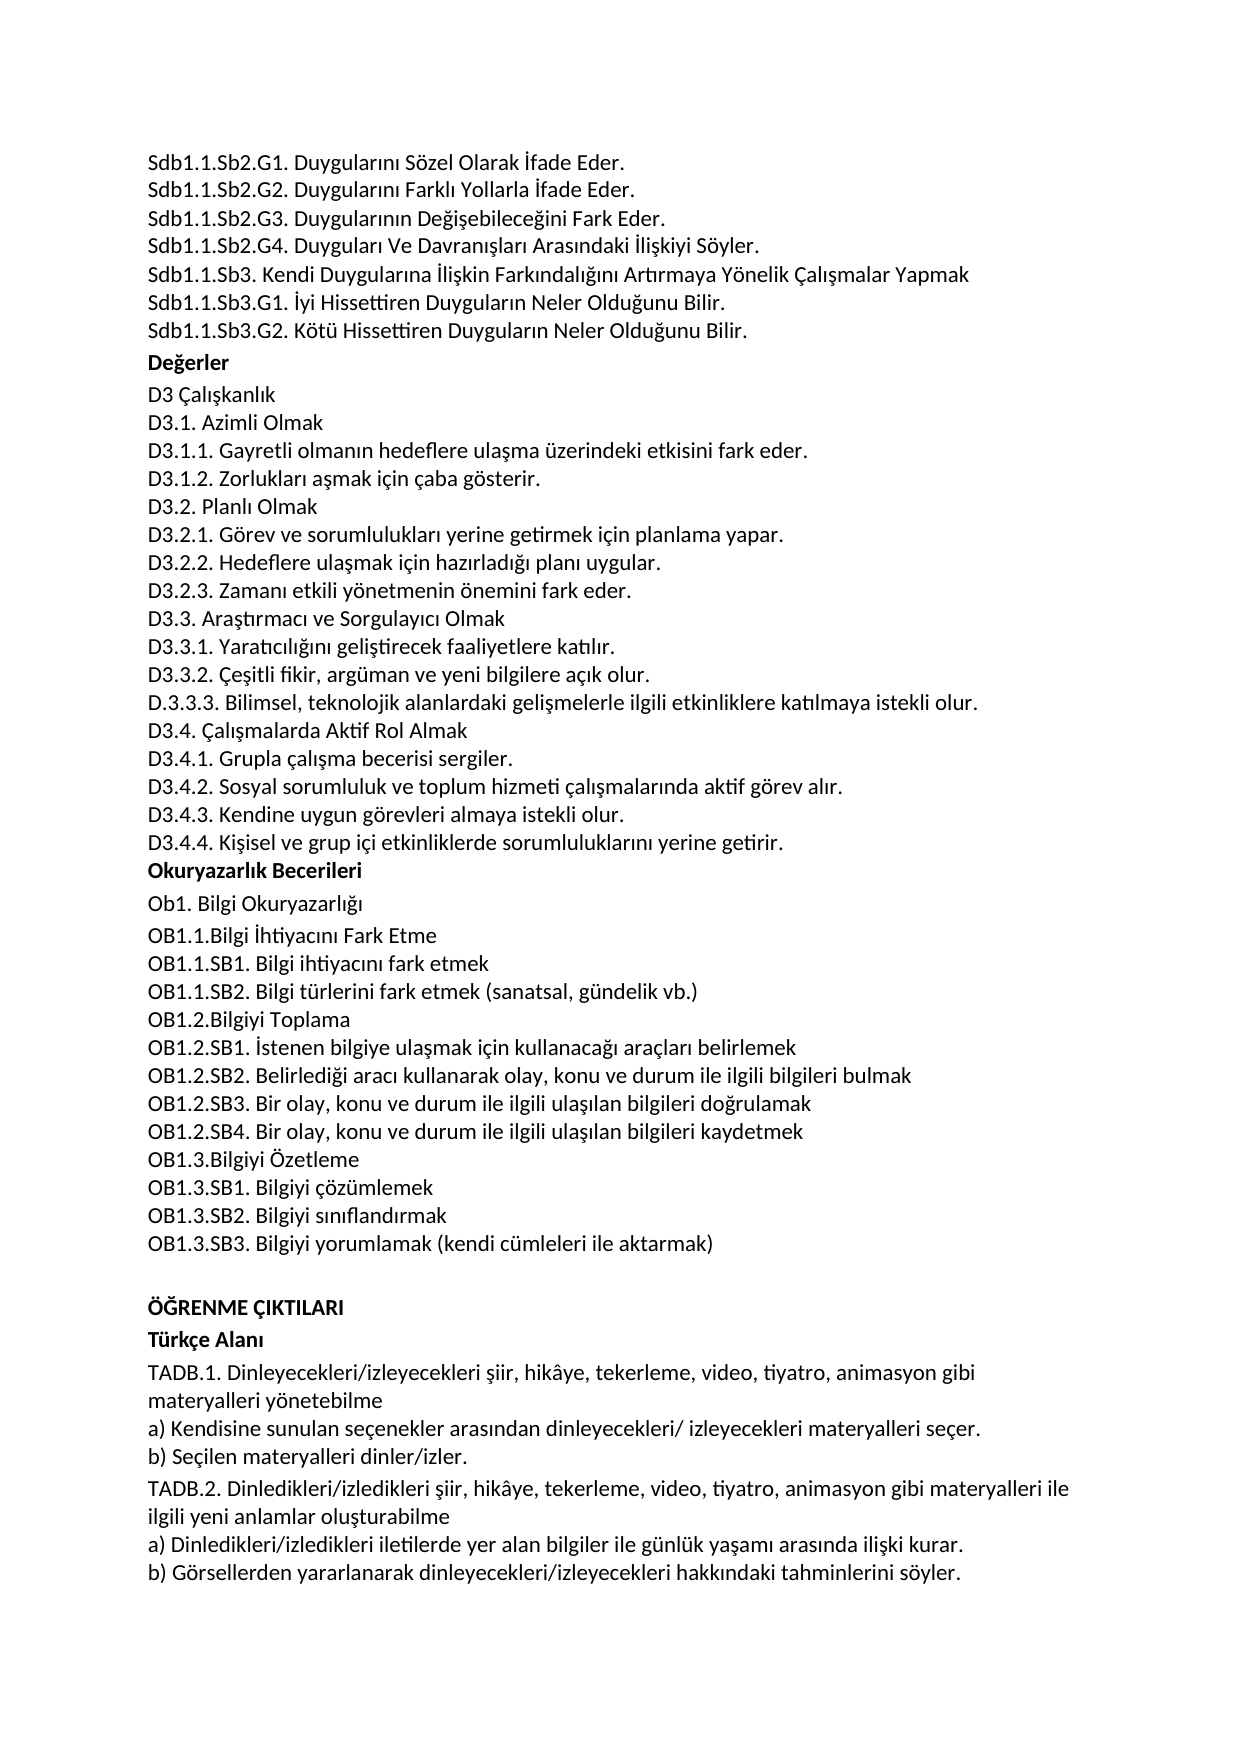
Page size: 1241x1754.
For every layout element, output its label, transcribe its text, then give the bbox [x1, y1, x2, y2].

text a) Dinledikleri/izledikleri iletilerde yer alan bilgiler ile günlük yaşamı arasında ilişki kurar. [148, 1530, 1093, 1558]
text D3.1.2. Zorlukları aşmak için çaba gösterir. [148, 464, 1093, 492]
text D3.2. Planlı Olmak [148, 492, 1093, 520]
text b) Görsellerden yararlanarak dinleyecekleri/izleyecekleri hakkındaki tahminlerini söyler. [148, 1558, 1093, 1586]
text D3.1. Azimli Olmak [148, 408, 1093, 436]
text D3 Çalışkanlık [148, 380, 1093, 408]
text D3.4.1. Grupla çalışma becerisi sergiler. [148, 744, 1093, 772]
text D3.3.1. Yaratıcılığını geliştirecek faaliyetlere katılır. [148, 632, 1093, 660]
text OB1.2.SB4. Bir olay, konu ve durum ile ilgili ulaşılan bilgileri kaydetmek [148, 1117, 1093, 1145]
text D3.4.4. Kişisel ve grup içi etkinliklerde sorumluluklarını yerine getirir. [148, 828, 1093, 856]
text D3.2.1. Görev ve sorumlulukları yerine getirmek için planlama yapar. [148, 520, 1093, 548]
text Sdb1.1.Sb3.G1. İyi Hissettiren Duyguların Neler Olduğunu Bilir. [148, 288, 1093, 316]
text Türkçe Alanı [148, 1326, 1093, 1354]
text Sdb1.1.Sb2.G2. Duygularını Farklı Yollarla İfade Eder. [148, 176, 1093, 204]
text OB1.1.SB1. Bilgi ihtiyacını fark etmek [148, 949, 1093, 977]
text D.3.3.3. Bilimsel, teknolojik alanlardaki gelişmelerle ilgili etkinliklere katılmaya istekli olur. [148, 688, 1093, 716]
text TADB.2. Dinledikleri/izledikleri şiir, hikâye, tekerleme, video, tiyatro, animasyon gibi materyalleri ile ilgili yeni anlamlar oluşturabilme [148, 1474, 1093, 1530]
text OB1.2.SB1. İstenen bilgiye ulaşmak için kullanacağı araçları belirlemek [148, 1033, 1093, 1061]
text Ob1. Bilgi Okuryazarlığı [148, 889, 1093, 917]
text OB1.3.Bilgiyi Özetleme [148, 1145, 1093, 1173]
text TADB.1. Dinleyecekleri/izleyecekleri şiir, hikâye, tekerleme, video, tiyatro, animasyon gibi materyalleri yönetebilme [148, 1358, 1093, 1414]
text Sdb1.1.Sb3.G2. Kötü Hissettiren Duyguların Neler Olduğunu Bilir. [148, 316, 1093, 344]
text D3.2.2. Hedeflere ulaşmak için hazırladığı planı uygular. [148, 548, 1093, 576]
text Sdb1.1.Sb3. Kendi Duygularına İlişkin Farkındalığını Artırmaya Yönelik Çalışmalar Yapmak [148, 260, 1093, 288]
text D3.2.3. Zamanı etkili yönetmenin önemini fark eder. [148, 576, 1093, 604]
text OB1.2.SB2. Belirlediği aracı kullanarak olay, konu ve durum ile ilgili bilgileri bulmak [148, 1061, 1093, 1089]
text Okuryazarlık Becerileri [148, 856, 1093, 884]
text D3.4. Çalışmalarda Aktif Rol Almak [148, 716, 1093, 744]
text OB1.1.Bilgi İhtiyacını Fark Etme [148, 921, 1093, 949]
text b) Seçilen materyalleri dinler/izler. [148, 1442, 1093, 1470]
text D3.4.2. Sosyal sorumluluk ve toplum hizmeti çalışmalarında aktif görev alır. [148, 772, 1093, 800]
text Sdb1.1.Sb2.G3. Duygularının Değişebileceğini Fark Eder. [148, 204, 1093, 232]
text OB1.3.SB1. Bilgiyi çözümlemek [148, 1173, 1093, 1201]
text a) Kendisine sunulan seçenekler arasından dinleyecekleri/ izleyecekleri materyalleri seçer. [148, 1414, 1093, 1442]
text OB1.3.SB3. Bilgiyi yorumlamak (kendi cümleleri ile aktarmak) [148, 1229, 1093, 1257]
text D3.4.3. Kendine uygun görevleri almaya istekli olur. [148, 800, 1093, 828]
text Değerler [148, 348, 1093, 376]
text D3.3.2. Çeşitli fikir, argüman ve yeni bilgilere açık olur. [148, 660, 1093, 688]
text Sdb1.1.Sb2.G1. Duygularını Sözel Olarak İfade Eder. [148, 148, 1093, 176]
text OB1.2.SB3. Bir olay, konu ve durum ile ilgili ulaşılan bilgileri doğrulamak [148, 1089, 1093, 1117]
text OB1.3.SB2. Bilgiyi sınıflandırmak [148, 1201, 1093, 1229]
text ÖĞRENME ÇIKTILARI [148, 1293, 1093, 1321]
text OB1.2.Bilgiyi Toplama [148, 1005, 1093, 1033]
text OB1.1.SB2. Bilgi türlerini fark etmek (sanatsal, gündelik vb.) [148, 977, 1093, 1005]
text D3.1.1. Gayretli olmanın hedeflere ulaşma üzerindeki etkisini fark eder. [148, 436, 1093, 464]
text Sdb1.1.Sb2.G4. Duyguları Ve Davranışları Arasındaki İlişkiyi Söyler. [148, 232, 1093, 260]
text D3.3. Araştırmacı ve Sorgulayıcı Olmak [148, 604, 1093, 632]
